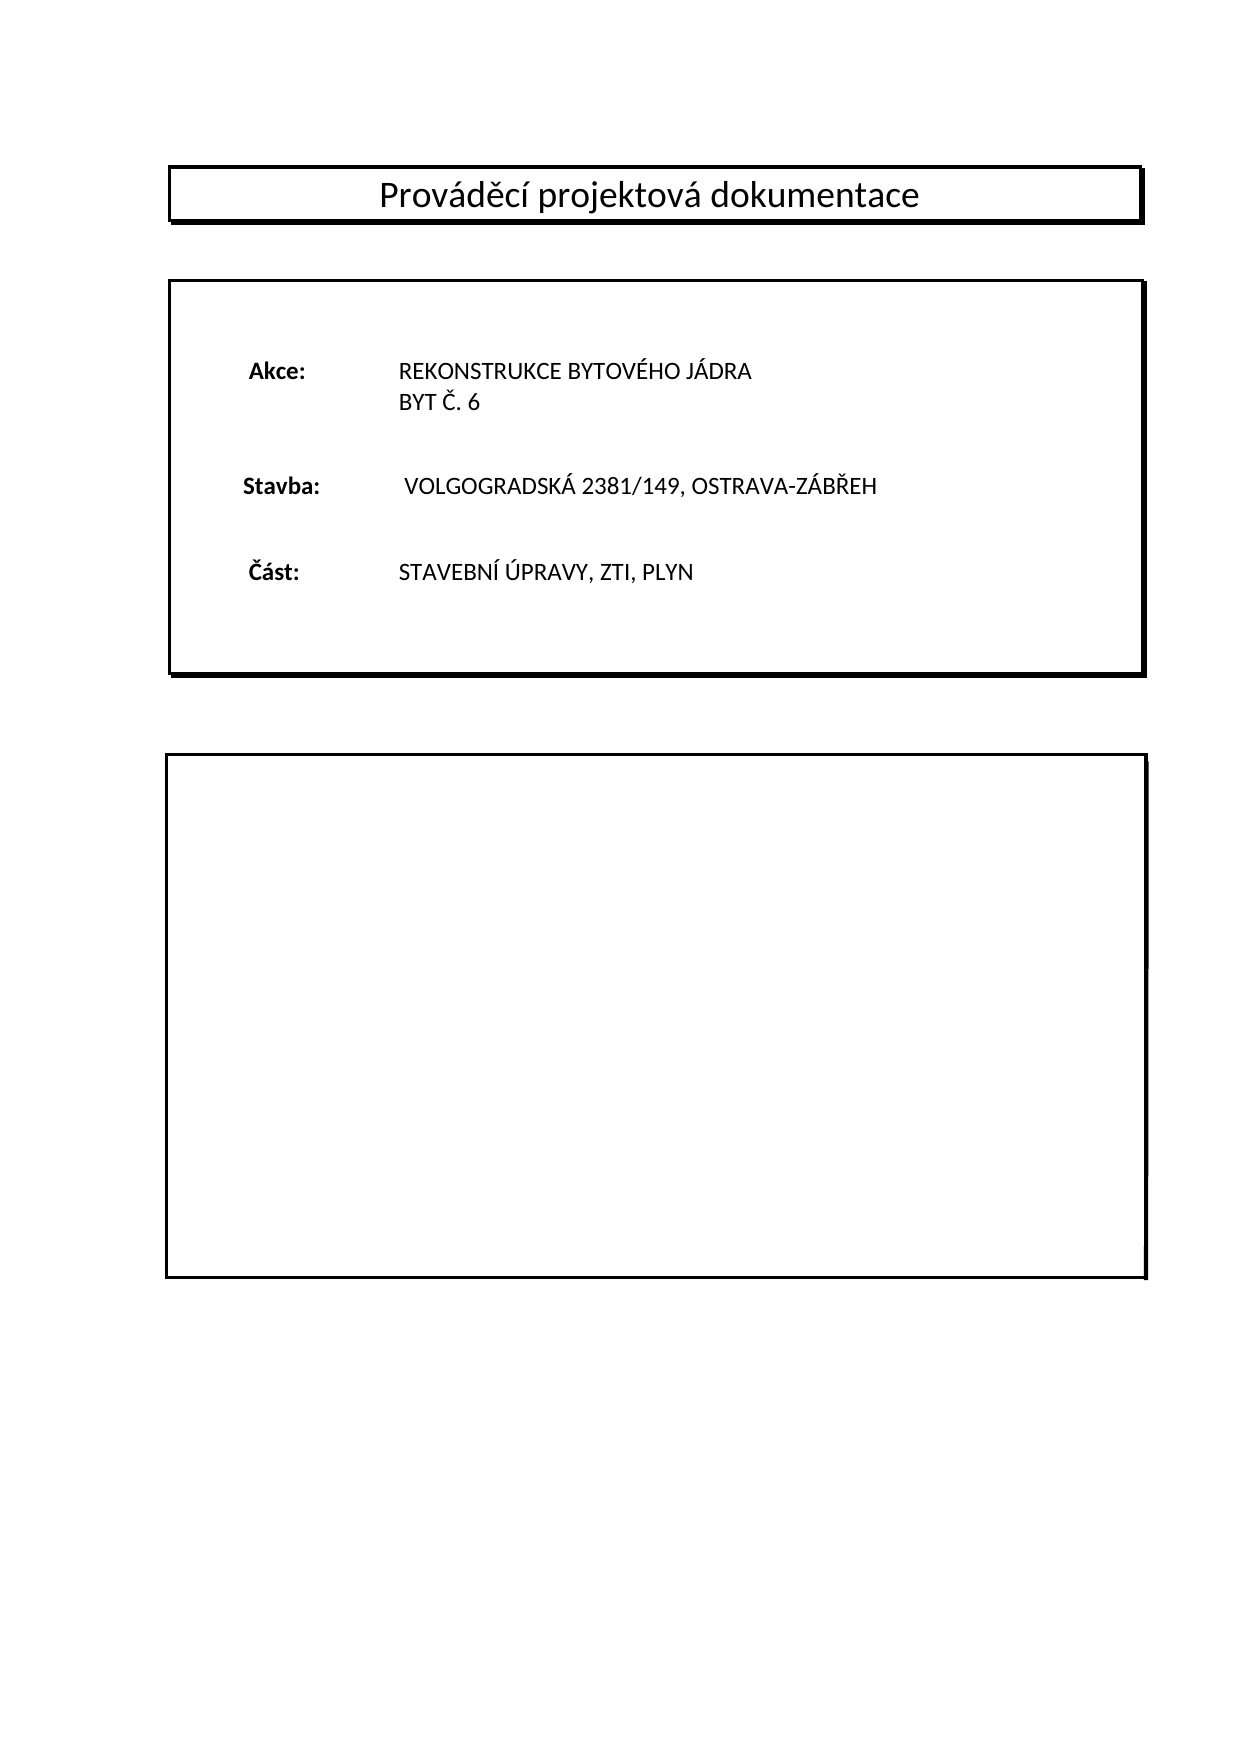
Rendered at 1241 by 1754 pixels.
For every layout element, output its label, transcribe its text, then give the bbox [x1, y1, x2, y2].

text Akce: REKONSTRUKCE BYTOVÉHO JÁDRA [177, 356, 1122, 386]
text Část: STAVEBNÍ ÚPRAVY, ZTI, PLYN [171, 551, 1141, 587]
text BYT Č. 6 [177, 386, 1122, 417]
text Prováděcí projektová dokumentace [171, 169, 1139, 219]
text Stavba: VOLGOGRADSKÁ 2381/149, OSTRAVA-ZÁBŘEH [171, 465, 1141, 501]
